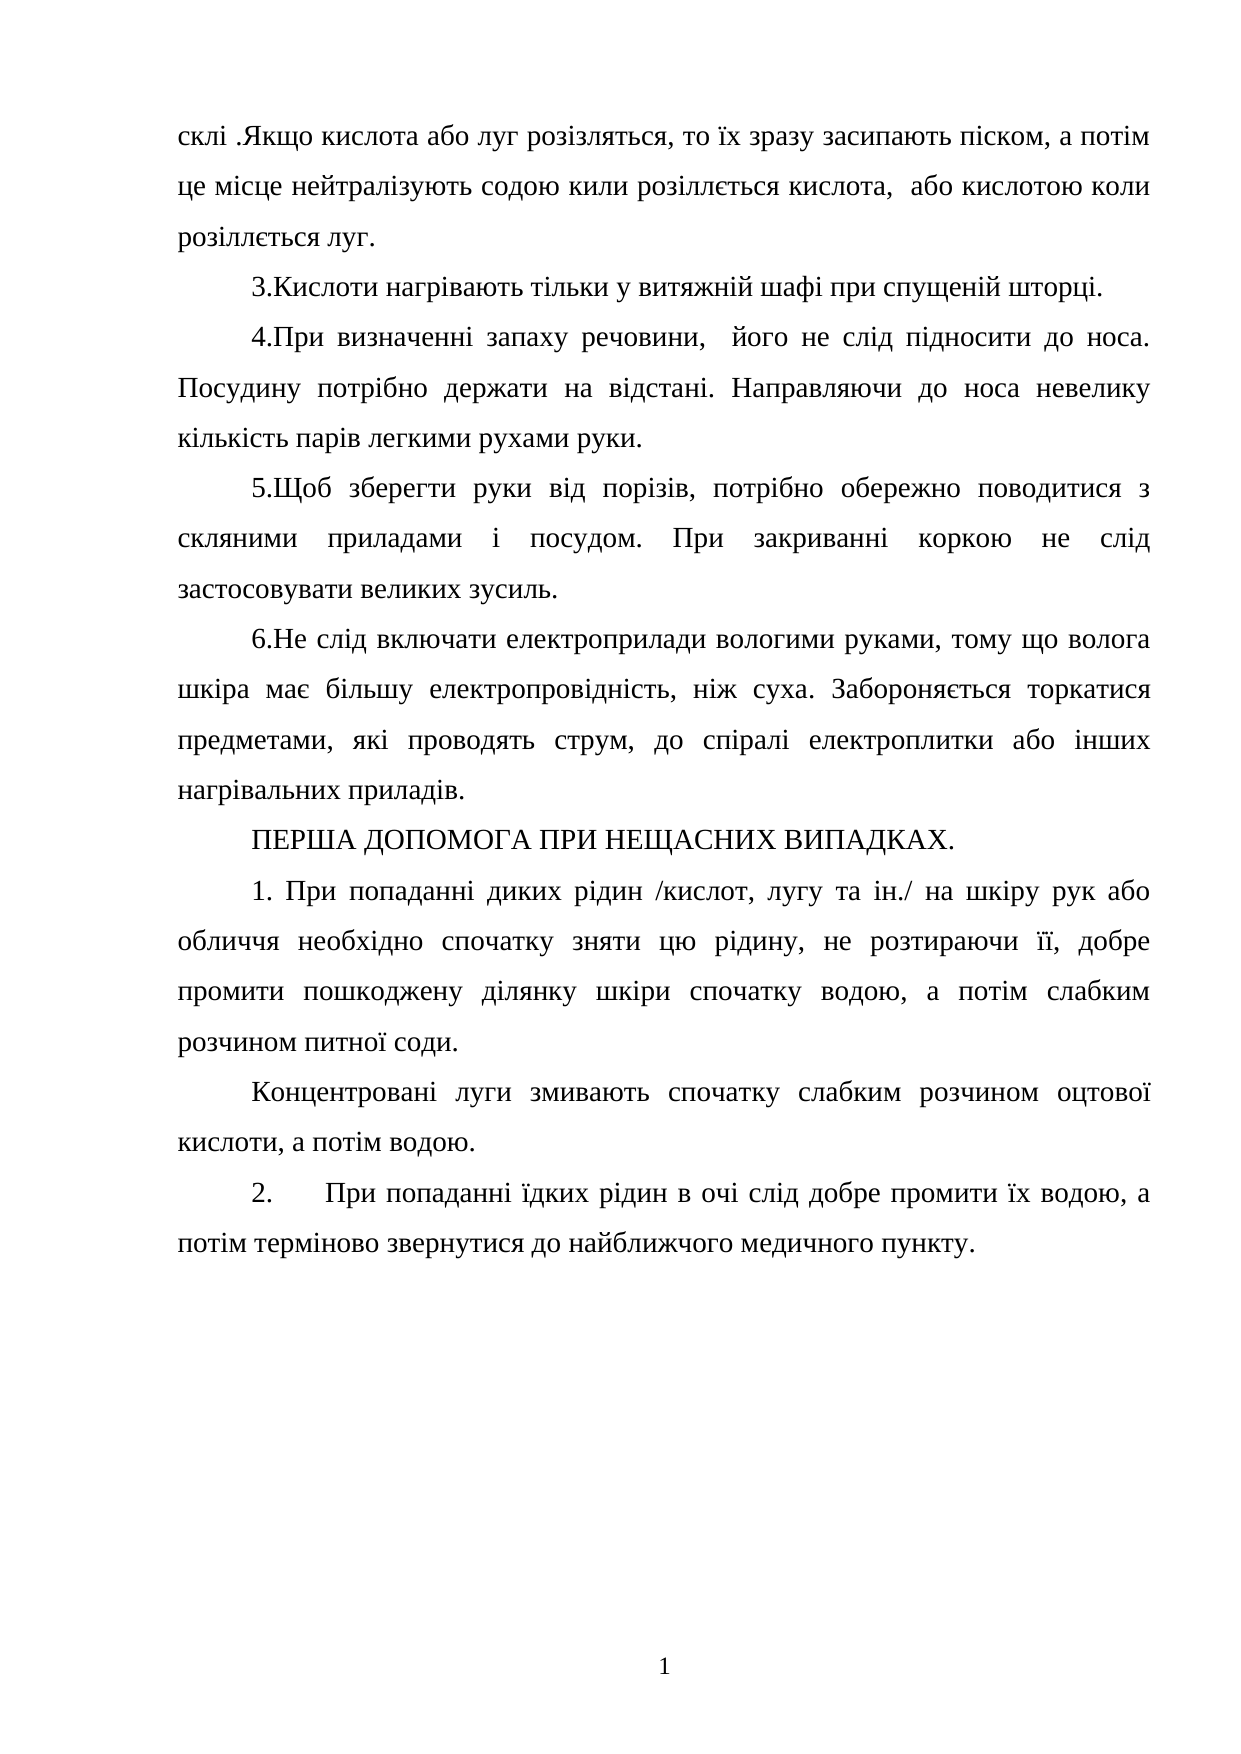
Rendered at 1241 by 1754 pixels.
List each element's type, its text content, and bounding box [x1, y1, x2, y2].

text 1. При попаданні диких рідин /кислот, лугу та ін./ на шкіру рук або обличчя необхідно спочатку зняти цю рідину, не розтираючи її, добре промити пошкоджену ділянку шкіри спочатку водою, а потім слабким розчином питної соди. [177, 873, 1152, 1057]
text 3.Кислоти нагрівають тільки у витяжній шафі при спущеній шторці. [177, 269, 1152, 303]
list При попаданні їдких рідин в очі слід добре промити їх водою, а потім терміново звернутися до найближчого медичного пункту. [177, 1175, 1152, 1258]
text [177, 118, 1152, 252]
text 5.Щоб зберегти руки від порізів, потрібно обережно поводитися з скляними приладами і посудом. При закриванні коркою не слід застосовувати великих зусиль. [177, 470, 1152, 604]
text 4.При визначенні запаху речовини, його не слід підносити до носа. Посудину потрібно держати на відстані. Направляючи до носа невелику кількість парів легкими рухами руки. [177, 319, 1152, 453]
text ПЕРША ДОПОМОГА ПРИ НЕЩАСНИХ ВИПАДКАХ. [177, 822, 1152, 856]
text Концентровані луги змивають спочатку слабким розчином оцтової кислоти, а потім водою. [177, 1074, 1152, 1158]
text 6.Не слід включати електроприлади вологими руками, тому що волога шкіра має більшу електропровідність, ніж суха. Забороняється торкатися предметами, які проводять струм, до спіралі електроплитки або інших нагрівальних приладів. [177, 621, 1152, 806]
